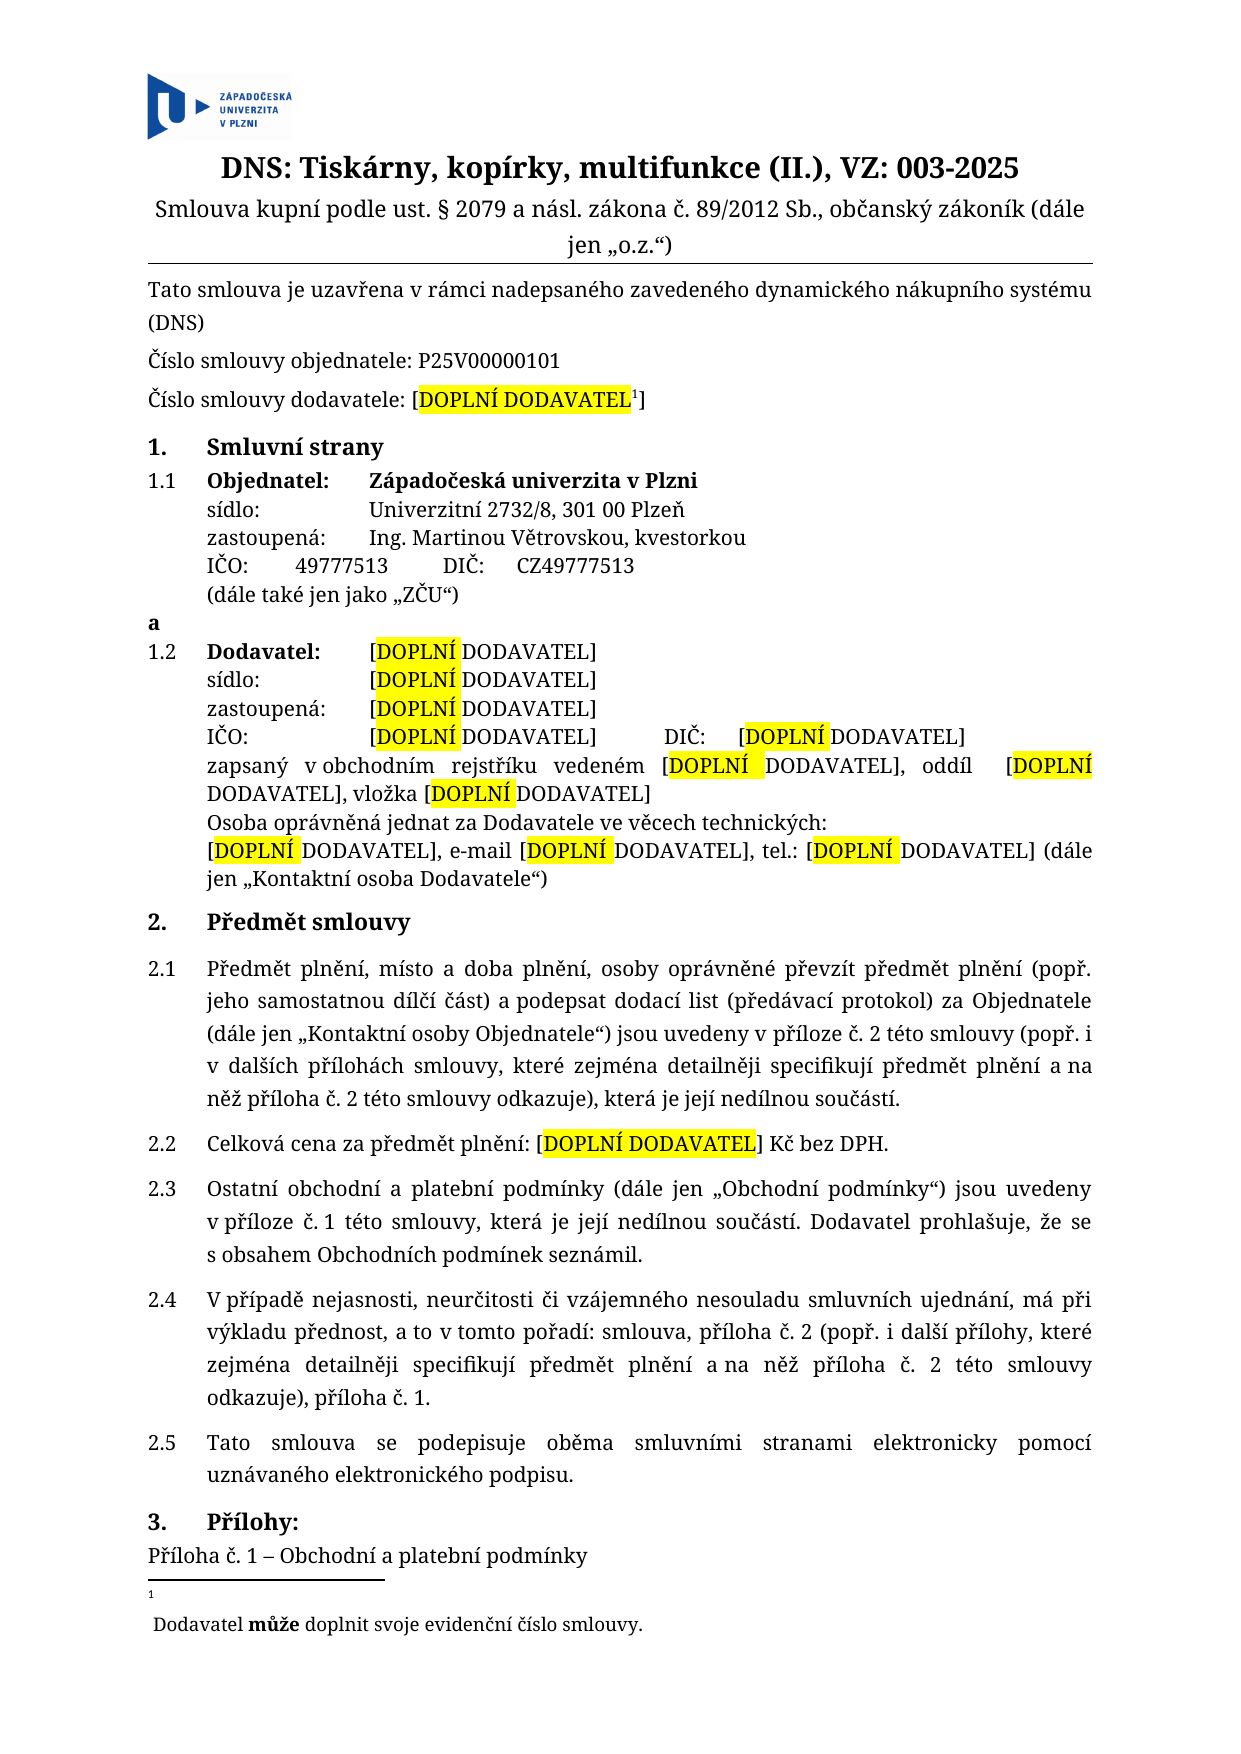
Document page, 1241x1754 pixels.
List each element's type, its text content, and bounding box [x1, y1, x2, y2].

text sídlo: [DOPLNÍ DODAVATEL] [461, 665, 1093, 694]
text zastoupená: Ing. Martinou Větrovskou, kvestorkou [207, 523, 1093, 552]
text a [148, 608, 1093, 637]
list Dodavatel: [DOPLNÍ DODAVATEL] [148, 637, 376, 665]
list Tato smlouva se podepisuje oběma smluvními stranami elektronicky pomocí uznávaného elektronického podpisu. [148, 1428, 1093, 1489]
list V případě nejasnosti, neurčitosti či vzájemného nesouladu smluvních ujednání, má při výkladu přednost, a to v tomto pořadí: smlouva, příloha č. 2 (popř. i další přílohy, které zejména detailněji specifikují předmět plnění a na něž příloha č. 2 této smlouvy odkazuje), příloha č. 1. [148, 1285, 1093, 1411]
text zastoupená: [DOPLNÍ DODAVATEL] [461, 694, 1093, 722]
text sídlo: [DOPLNÍ DODAVATEL] [207, 665, 376, 694]
text Číslo smlouvy dodavatele: [DOPLNÍ DODAVATEL] [148, 385, 419, 414]
text sídlo: Univerzitní 2732/8, 301 00 Plzeň [207, 495, 1093, 523]
text (dále také jen jako „ZČU“) [207, 580, 1093, 608]
text IČO: [DOPLNÍ DODAVATEL] DIČ: [DOPLNÍ DODAVATEL] [830, 722, 1093, 751]
list Ostatní obchodní a platební podmínky (dále jen „Obchodní podmínky“) jsou uvedeny v příloze č. 1 této smlouvy, která je její nedílnou součástí. Dodavatel prohlašuje, že se s obsahem Obchodních podmínek seznámil. [148, 1174, 1093, 1268]
text IČO: [DOPLNÍ DODAVATEL] DIČ: [DOPLNÍ DODAVATEL] [461, 722, 745, 751]
text [DOPLNÍ DODAVATEL], e-mail [DOPLNÍ DODAVATEL], tel.: [DOPLNÍ DODAVATEL] (dále jen „Kontaktní osoba Dodavatele“) [207, 836, 1093, 893]
text zastoupená: [DOPLNÍ DODAVATEL] [207, 694, 376, 722]
list Předmět plnění, místo a doba plnění, osoby oprávněné převzít předmět plnění (popř. jeho samostatnou dílčí část) a podepsat dodací list (předávací protokol) za Objednatele (dále jen „Kontaktní osoby Objednatele“) jsou uvedeny v příloze č. 2 této smlouvy (popř. i v dalších přílohách smlouvy, které zejména detailněji specifikují předmět plnění a na něž příloha č. 2 této smlouvy odkazuje), která je její nedílnou součástí. [148, 954, 1093, 1113]
text Smlouva kupní podle ust. § 2079 a násl. zákona č. 89/2012 Sb., občanský zákoník (dále jen „o.z.“) [148, 193, 1093, 263]
list Objednatel: Západočeská univerzita v Plzni [148, 466, 1093, 495]
text IČO: 49777513 DIČ: CZ49777513 [207, 552, 1093, 580]
picture [147, 73, 292, 140]
list Celková cena za předmět plnění: [DOPLNÍ DODAVATEL] Kč bez DPH. [148, 1129, 543, 1158]
text Tato smlouva je uzavřena v rámci nadepsaného zavedeného dynamického nákupního systému (DNS) [148, 275, 1093, 336]
text DNS: Tiskárny, kopírky, multifunkce (II.), VZ: 003-2025 [148, 148, 1093, 187]
text Osoba oprávněná jednat za Dodavatele ve věcech technických: [207, 808, 1093, 836]
list Dodavatel: [DOPLNÍ DODAVATEL] [461, 637, 1093, 665]
list Smluvní strany [148, 430, 1093, 462]
text IČO: [DOPLNÍ DODAVATEL] DIČ: [DOPLNÍ DODAVATEL] [207, 722, 376, 751]
list Celková cena za předmět plnění: [DOPLNÍ DODAVATEL] Kč bez DPH. [756, 1129, 1093, 1158]
list Přílohy: [148, 1505, 1093, 1537]
text zapsaný v obchodním rejstříku vedeném [DOPLNÍ DODAVATEL], oddíl [DOPLNÍ DODAVATEL], vložka [DOPLNÍ DODAVATEL] [207, 751, 1093, 808]
list Předmět smlouvy [148, 905, 1093, 937]
text Číslo smlouvy dodavatele: [DOPLNÍ DODAVATEL] [631, 385, 1093, 414]
text Číslo smlouvy objednatele: P25V00000101 [148, 346, 1093, 375]
text Příloha č. 1 – Obchodní a platební podmínky [148, 1541, 1093, 1570]
